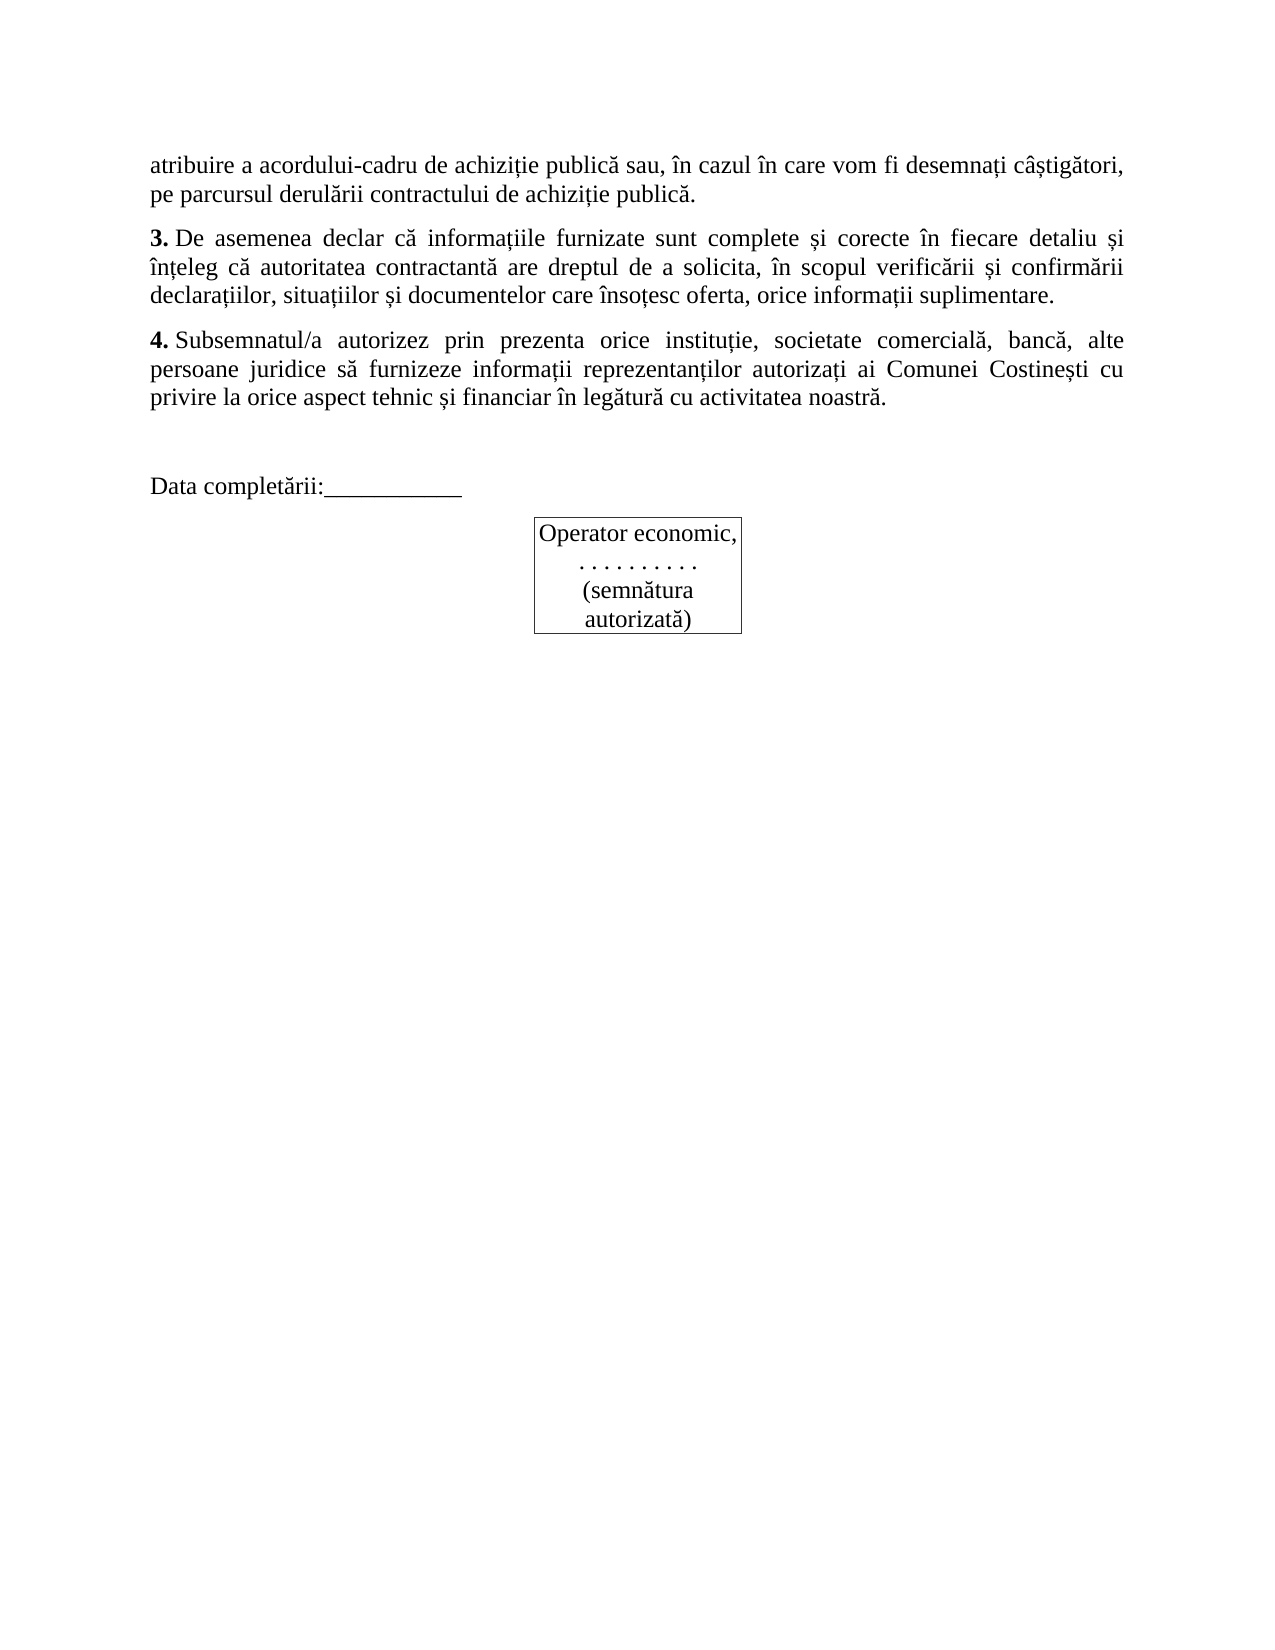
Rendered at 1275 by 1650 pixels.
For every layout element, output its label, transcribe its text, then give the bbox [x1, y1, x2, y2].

text 4. Subsemnatul/a autorizez prin prezenta orice instituție, societate comercială, bancă, alte persoane juridice să furnizeze informații reprezentanților autorizați ai Comunei Costinești cu privire la orice aspect tehnic și financiar în legătură cu activitatea noastră. [150, 325, 1125, 411]
table_cell Operator economic, . . . . . . . . . . (semnătura autorizată) [535, 518, 741, 633]
text Data completării:___________ [150, 471, 1125, 500]
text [150, 150, 1125, 207]
text 3. De asemenea declar că informațiile furnizate sunt complete și corecte în fiecare detaliu și înțeleg că autoritatea contractantă are dreptul de a solicita, în scopul verificării și confirmării declarațiilor, situațiilor și documentelor care însoțesc oferta, orice informații suplimentare. [150, 223, 1125, 309]
